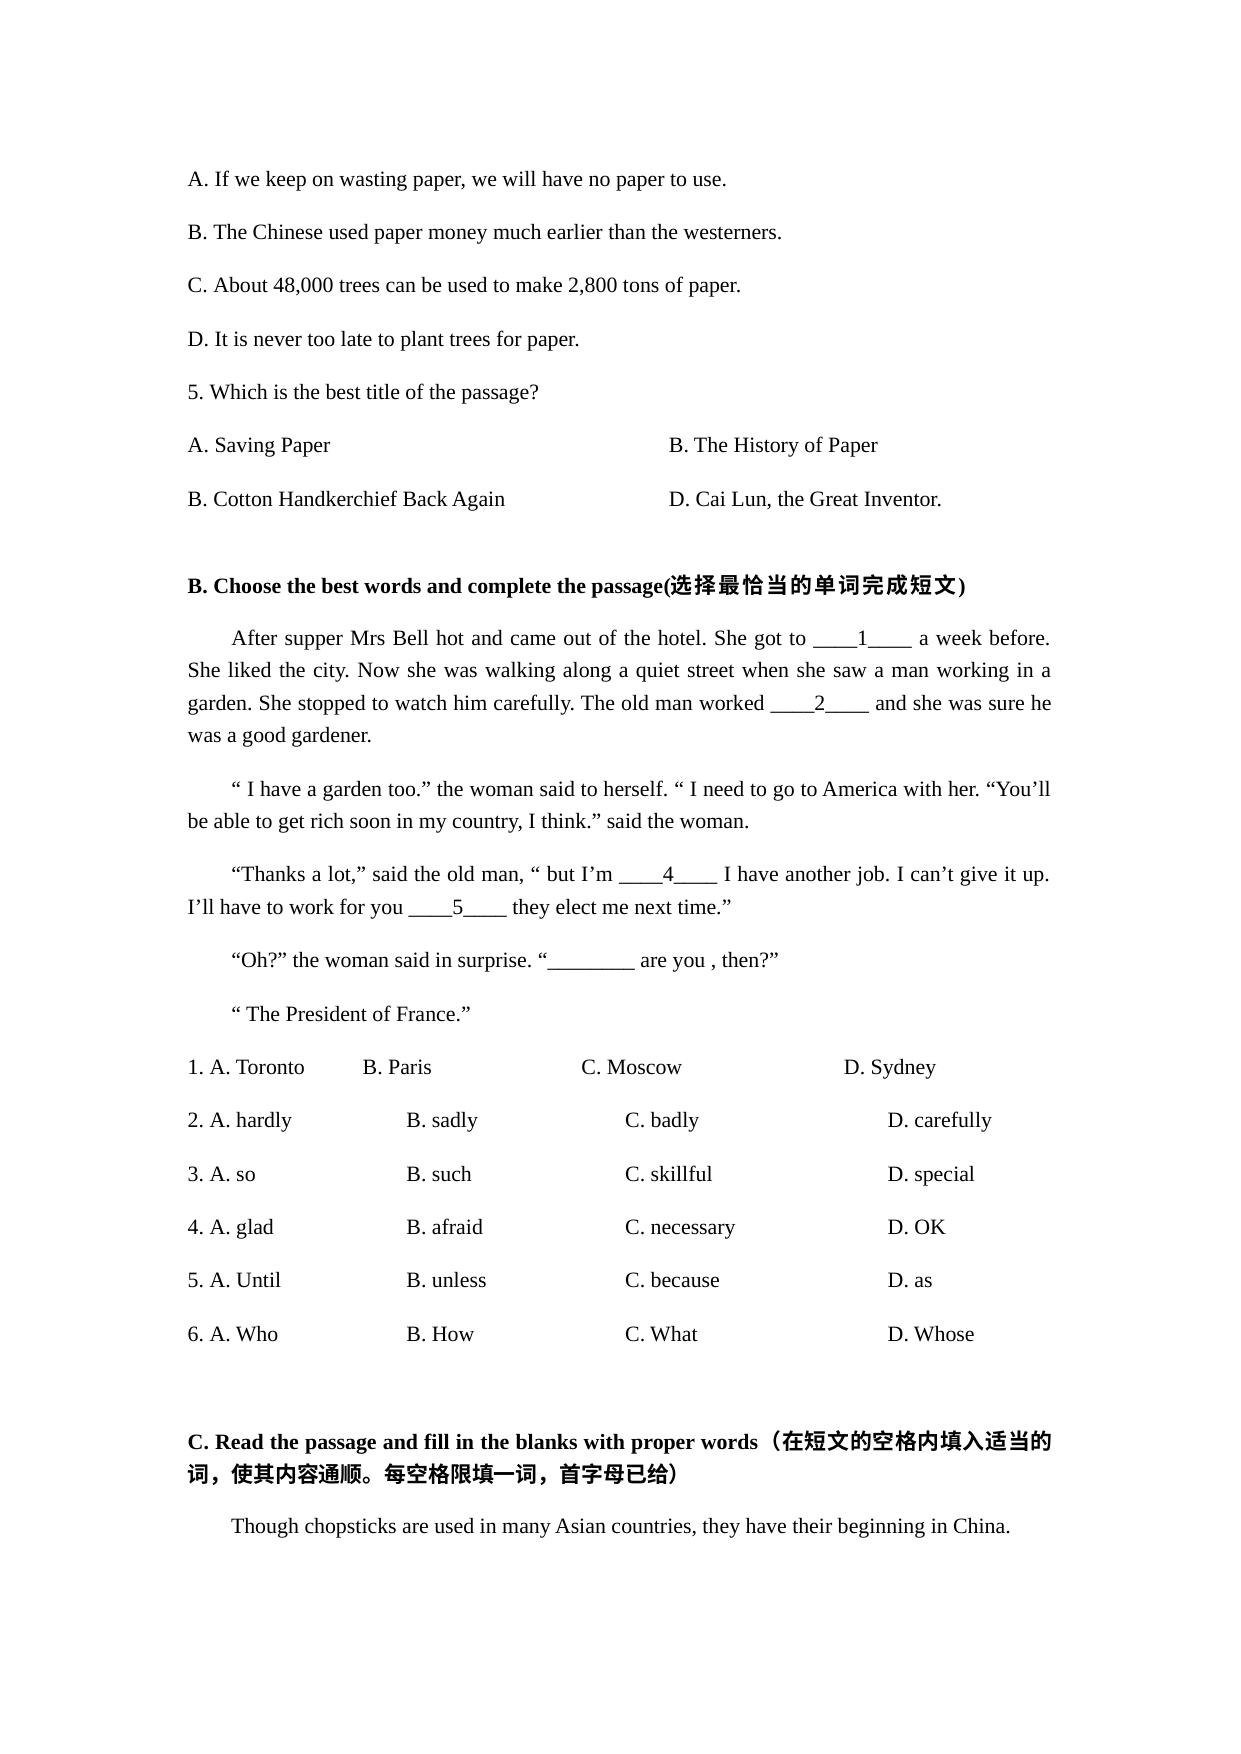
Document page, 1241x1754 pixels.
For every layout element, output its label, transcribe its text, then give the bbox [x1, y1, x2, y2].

text B. Choose the best words and complete the passage(选择最恰当的单词完成短文) [187, 568, 1053, 600]
list If we keep on wasting paper, we will have no paper to use. [187, 162, 1053, 194]
list Which is the best title of the passage? [187, 375, 1053, 408]
list A. so B. such C. skillful D. special [187, 1157, 1053, 1189]
text After supper Mrs Bell hot and came out of the hotel. She got to ____1____ a week before. She liked the city. Now she was walking along a quiet street when she saw a man working in a garden. She stopped to watch him carefully. The old man worked ____2____ and she was sure he was a good gardener. [187, 621, 1053, 751]
list A. Who B. How C. What D. Whose [187, 1317, 1053, 1349]
text “ The President of France.” [187, 997, 1053, 1029]
text “Thanks a lot,” said the old man, “ but I’m ____4____ I have another job. I can’t give it up. I’ll have to work for you ____5____ they elect me next time.” [187, 858, 1053, 923]
list It is never too late to plant trees for paper. [187, 322, 1053, 354]
list The Chinese used paper money much earlier than the westerners. [187, 215, 1053, 248]
text “ I have a garden too.” the woman said to herself. “ I need to go to America with her. “You’ll be able to get rich soon in my country, I think.” said the woman. [187, 772, 1053, 837]
text “Oh?” the woman said in surprise. “________ are you , then?” [187, 944, 1053, 976]
text Though chopsticks are used in many Asian countries, they have their beginning in China. [187, 1509, 1053, 1542]
text C. Read the passage and fill in the blanks with proper words（在短文的空格内填入适当的词，使其内容通顺。每空格限填一词，首字母已给） [187, 1424, 1053, 1489]
list A. glad B. afraid C. necessary D. OK [187, 1210, 1053, 1243]
list A. hardly B. sadly C. badly D. carefully [187, 1104, 1053, 1136]
list About 48,000 trees can be used to make 2,800 tons of paper. [187, 269, 1053, 301]
list A. Toronto B. Paris C. Moscow D. Sydney [187, 1050, 1053, 1083]
list A. Until B. unless C. because D. as [187, 1264, 1053, 1296]
list Saving Paper B. The History of Paper [187, 429, 1053, 461]
list Cotton Handkerchief Back Again D. Cai Lun, the Great Inventor. [187, 482, 1053, 514]
